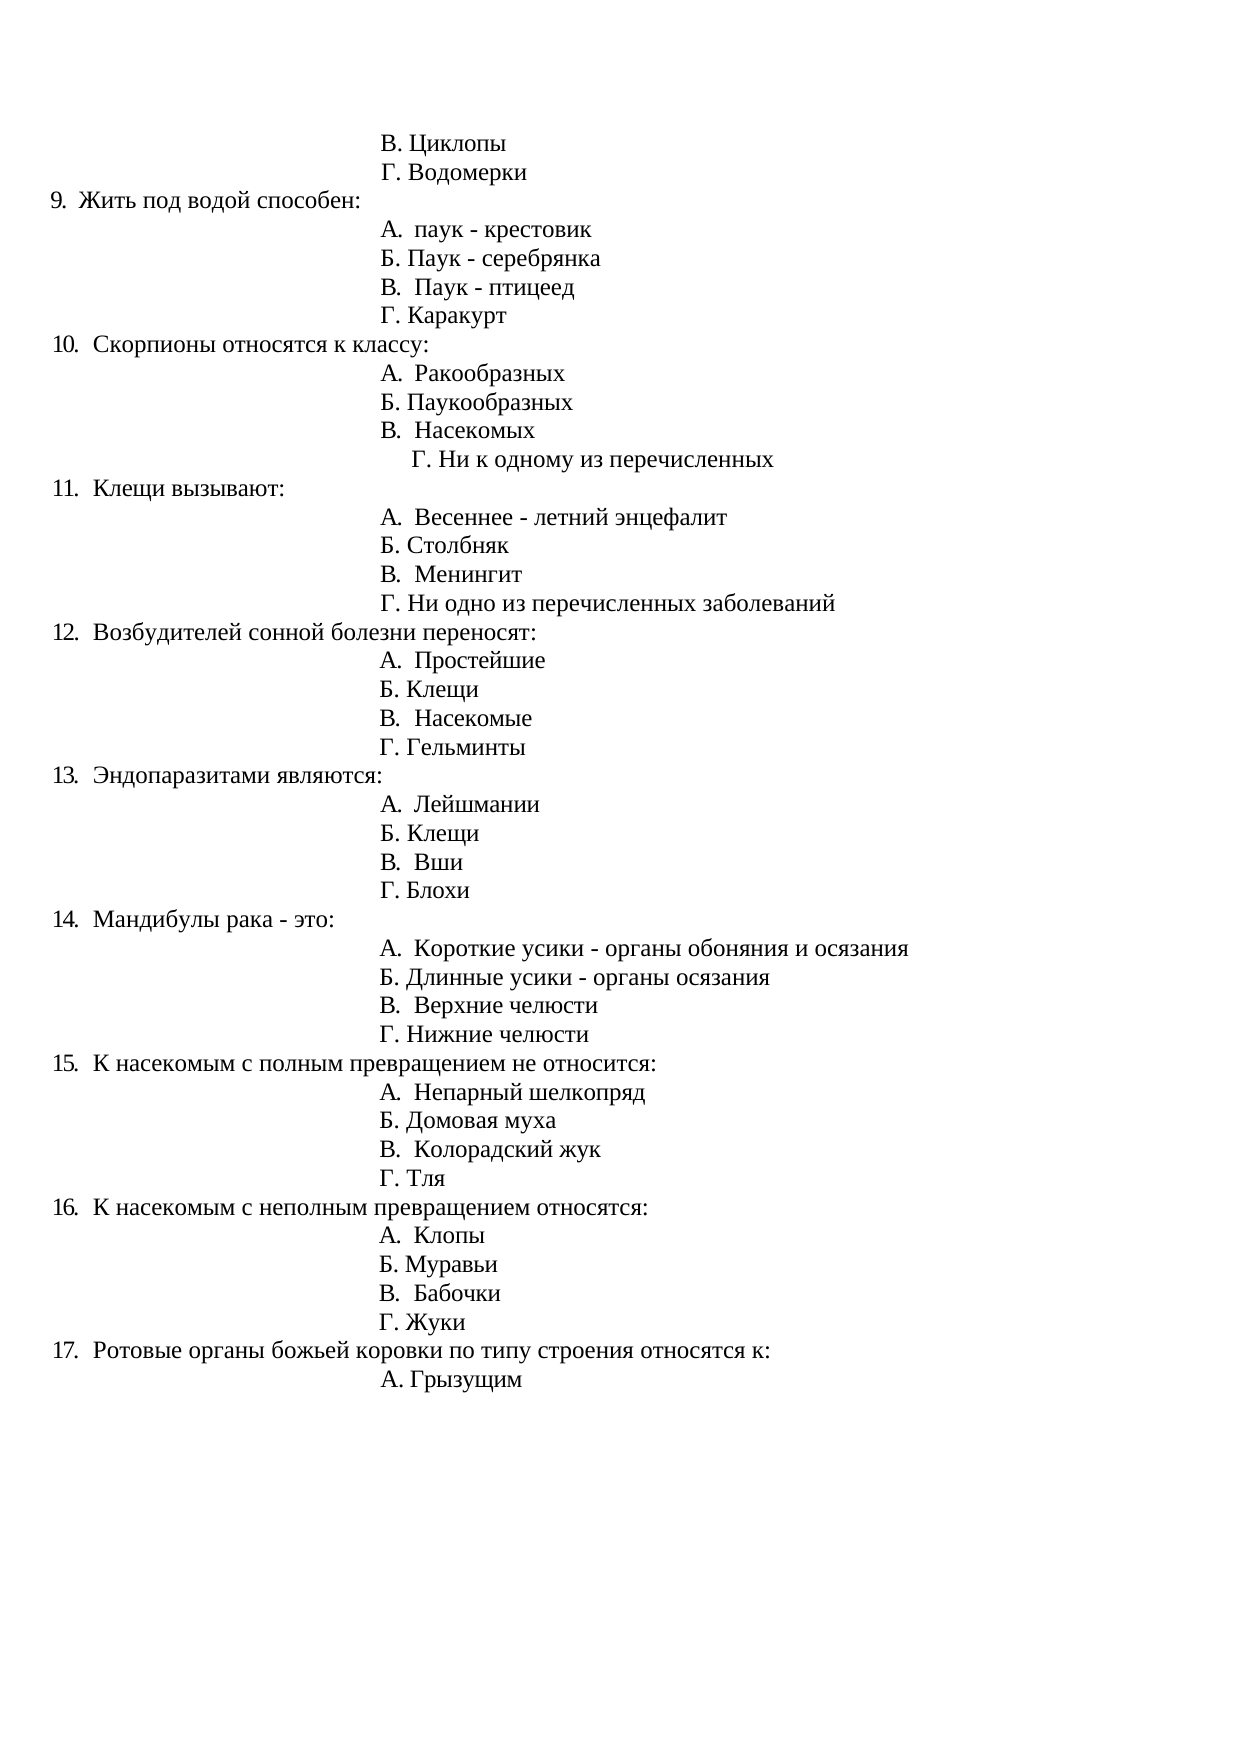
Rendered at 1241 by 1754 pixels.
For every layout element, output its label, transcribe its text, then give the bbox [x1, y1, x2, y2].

text 12. Возбудителей сонной болезни переносят: [52, 617, 1135, 646]
text B. Вши Г. Блохи [380, 847, 487, 904]
text Г. Ни одно из перечисленных заболеваний [380, 588, 1135, 617]
text 10. Скорпионы относятся к классу: [52, 329, 1135, 358]
text A. Лейшмании Б. Клещи [380, 789, 595, 847]
text B. Насекомые Г. Гельминты [379, 703, 595, 761]
text A. паук - крестовик Б. Паук - серебрянка [380, 214, 649, 272]
text B. Колорадский жук Г. Тля [379, 1134, 649, 1192]
text A. Простейшие Б. Клещи [379, 646, 595, 703]
text А. Грызущим [380, 1364, 1135, 1393]
text Г. Ни к одному из перечисленных [50, 444, 1135, 473]
text B. Паук - птицеед Г. Каракурт [380, 272, 649, 329]
text B. Насекомых [380, 416, 1135, 444]
text A. Ракообразных Б. Паукообразных [380, 358, 649, 416]
text A. Весеннее - летний энцефалит Б. Столбняк [380, 502, 811, 559]
text B. Менингит [380, 559, 1135, 588]
text В. Циклопы [380, 128, 1135, 157]
text A. Короткие усики - органы обоняния и осязания Б. Длинные усики - органы осязания [379, 933, 1027, 991]
text B. Верхние челюсти Г. Нижние челюсти [379, 991, 649, 1048]
text 16. К насекомым с неполным превращением относятся: [52, 1192, 1135, 1221]
text A. Непарный шелкопряд Б. Домовая муха [379, 1077, 703, 1134]
text 15. К насекомым с полным превращением не относится: [52, 1048, 1135, 1077]
text 11. Клещи вызывают: [52, 473, 1135, 502]
text 14. Мандибулы рака - это: [52, 904, 1135, 933]
text A. Клопы Б. Муравьи [379, 1221, 541, 1278]
text B. Бабочки Г. Жуки [379, 1278, 541, 1336]
text Г. Водомерки [381, 157, 1135, 186]
text 13. Эндопаразитами являются: [52, 761, 1135, 789]
text 9. Жить под водой способен: [50, 186, 1135, 214]
text 17. Ротовые органы божьей коровки по типу строения относятся к: [52, 1336, 1135, 1364]
